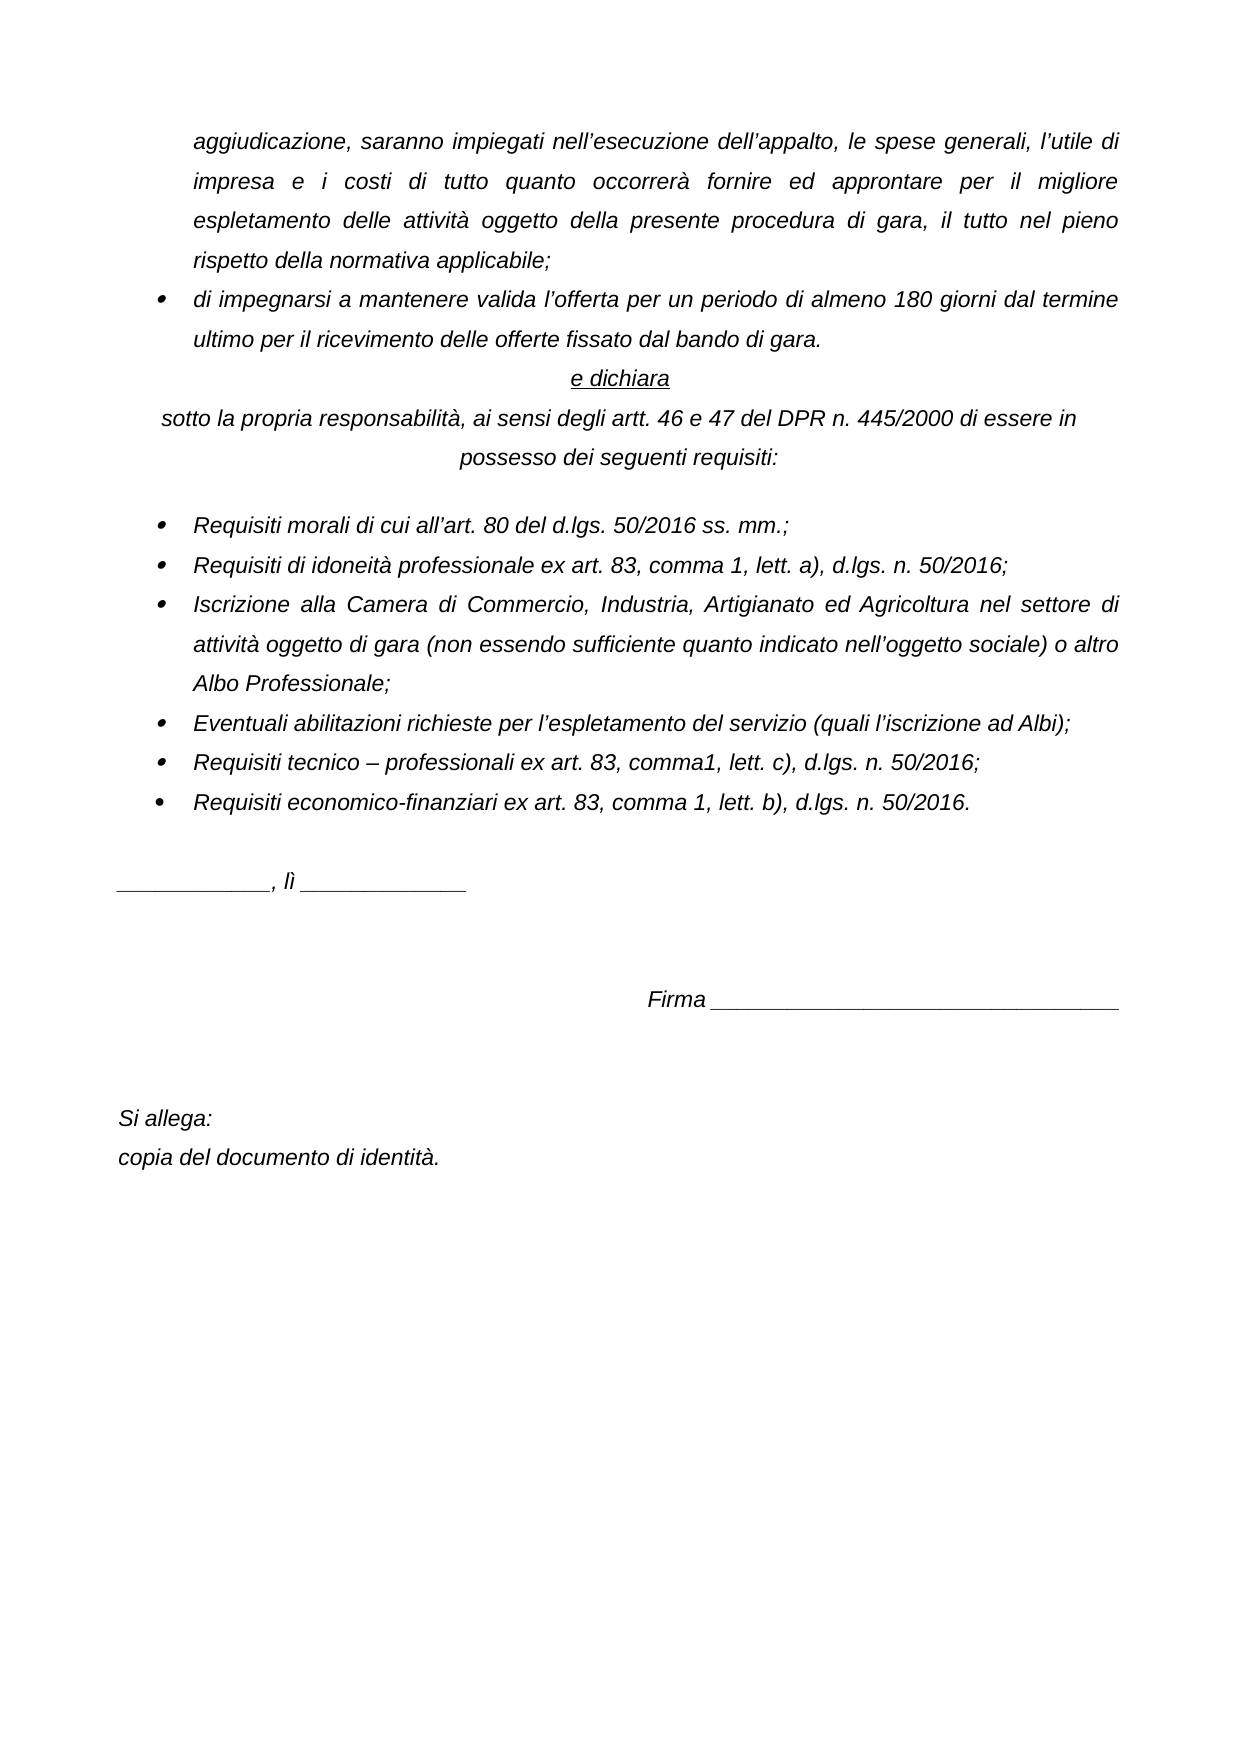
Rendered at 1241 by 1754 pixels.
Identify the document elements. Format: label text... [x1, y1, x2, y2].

text Firma ________________________________ [118, 986, 1122, 1012]
list Requisiti tecnico – professionali ex art. 83, comma1, lett. c), d.lgs. n. 50/2016; [156, 749, 1122, 776]
list Requisiti morali di cui all’art. 80 del d.lgs. 50/2016 ss. mm.; [156, 512, 1122, 539]
list Requisiti di idoneità professionale ex art. 83, comma 1, lett. a), d.lgs. n. 50/2016; [156, 552, 1122, 578]
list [156, 128, 1122, 273]
list Iscrizione alla Camera di Commercio, Industria, Artigianato ed Agricoltura nel settore di attività oggetto di gara (non essendo sufficiente quanto indicato nell’oggetto sociale) o altro Albo Professionale; [156, 591, 1122, 697]
text copia del documento di identità. [118, 1144, 1122, 1170]
list Eventuali abilitazioni richieste per l’espletamento del servizio (quali l’iscrizione ad Albi); [156, 710, 1122, 736]
list Requisiti economico-finanziari ex art. 83, comma 1, lett. b), d.lgs. n. 50/2016. [156, 789, 1122, 815]
text e dichiara [118, 365, 1122, 392]
list di impegnarsi a mantenere valida l’offerta per un periodo di almeno 180 giorni dal termine ultimo per il ricevimento delle offerte fissato dal bando di gara. [156, 286, 1122, 352]
text Si allega: [118, 1104, 1122, 1131]
text sotto la propria responsabilità, ai sensi degli artt. 46 e 47 del DPR n. 445/2000 di essere in possesso dei seguenti requisiti: [118, 405, 1122, 471]
text ____________, lì _____________ [118, 868, 1122, 894]
